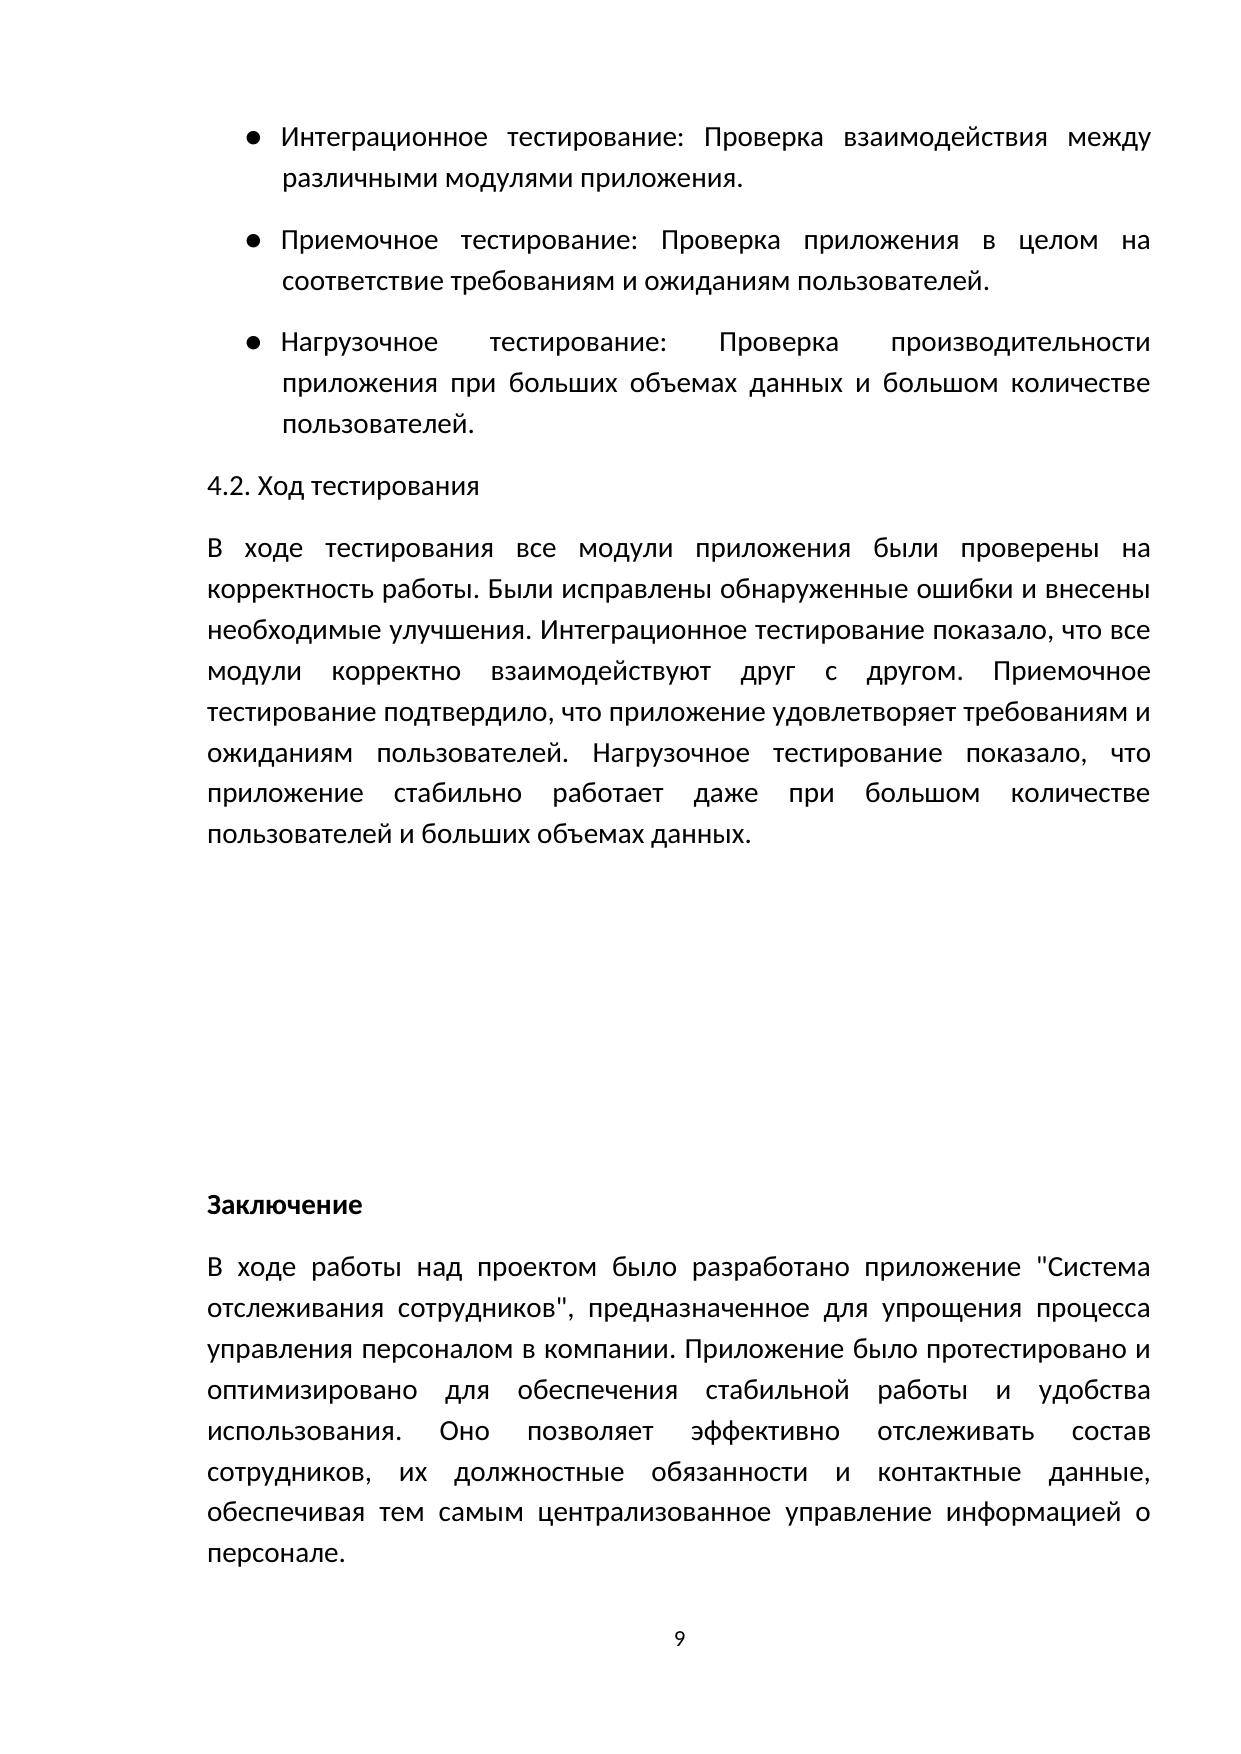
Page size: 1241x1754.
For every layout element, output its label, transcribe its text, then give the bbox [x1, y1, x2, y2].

list Приемочное тестирование: Проверка приложения в целом на соответствие требованиям и ожиданиям пользователей. [244, 221, 1152, 297]
text В ходе тестирования все модули приложения были проверены на корректность работы. Были исправлены обнаруженные ошибки и внесены необходимые улучшения. Интеграционное тестирование показало, что все модули корректно взаимодействуют друг с другом. Приемочное тестирование подтвердило, что приложение удовлетворяет требованиям и ожиданиям пользователей. Нагрузочное тестирование показало, что приложение стабильно работает даже при большом количестве пользователей и больших объемах данных. [207, 529, 1152, 851]
list Нагрузочное тестирование: Проверка производительности приложения при больших объемах данных и большом количестве пользователей. [244, 323, 1152, 441]
text Заключение [207, 1186, 1152, 1222]
text 4.2. Ход тестирования [207, 467, 1152, 503]
list Интеграционное тестирование: Проверка взаимодействия между различными модулями приложения. [244, 118, 1152, 195]
text В ходе работы над проектом было разработано приложение "Система отслеживания сотрудников", предназначенное для упрощения процесса управления персоналом в компании. Приложение было протестировано и оптимизировано для обеспечения стабильной работы и удобства использования. Оно позволяет эффективно отслеживать состав сотрудников, их должностные обязанности и контактные данные, обеспечивая тем самым централизованное управление информацией о персонале. [207, 1248, 1152, 1570]
